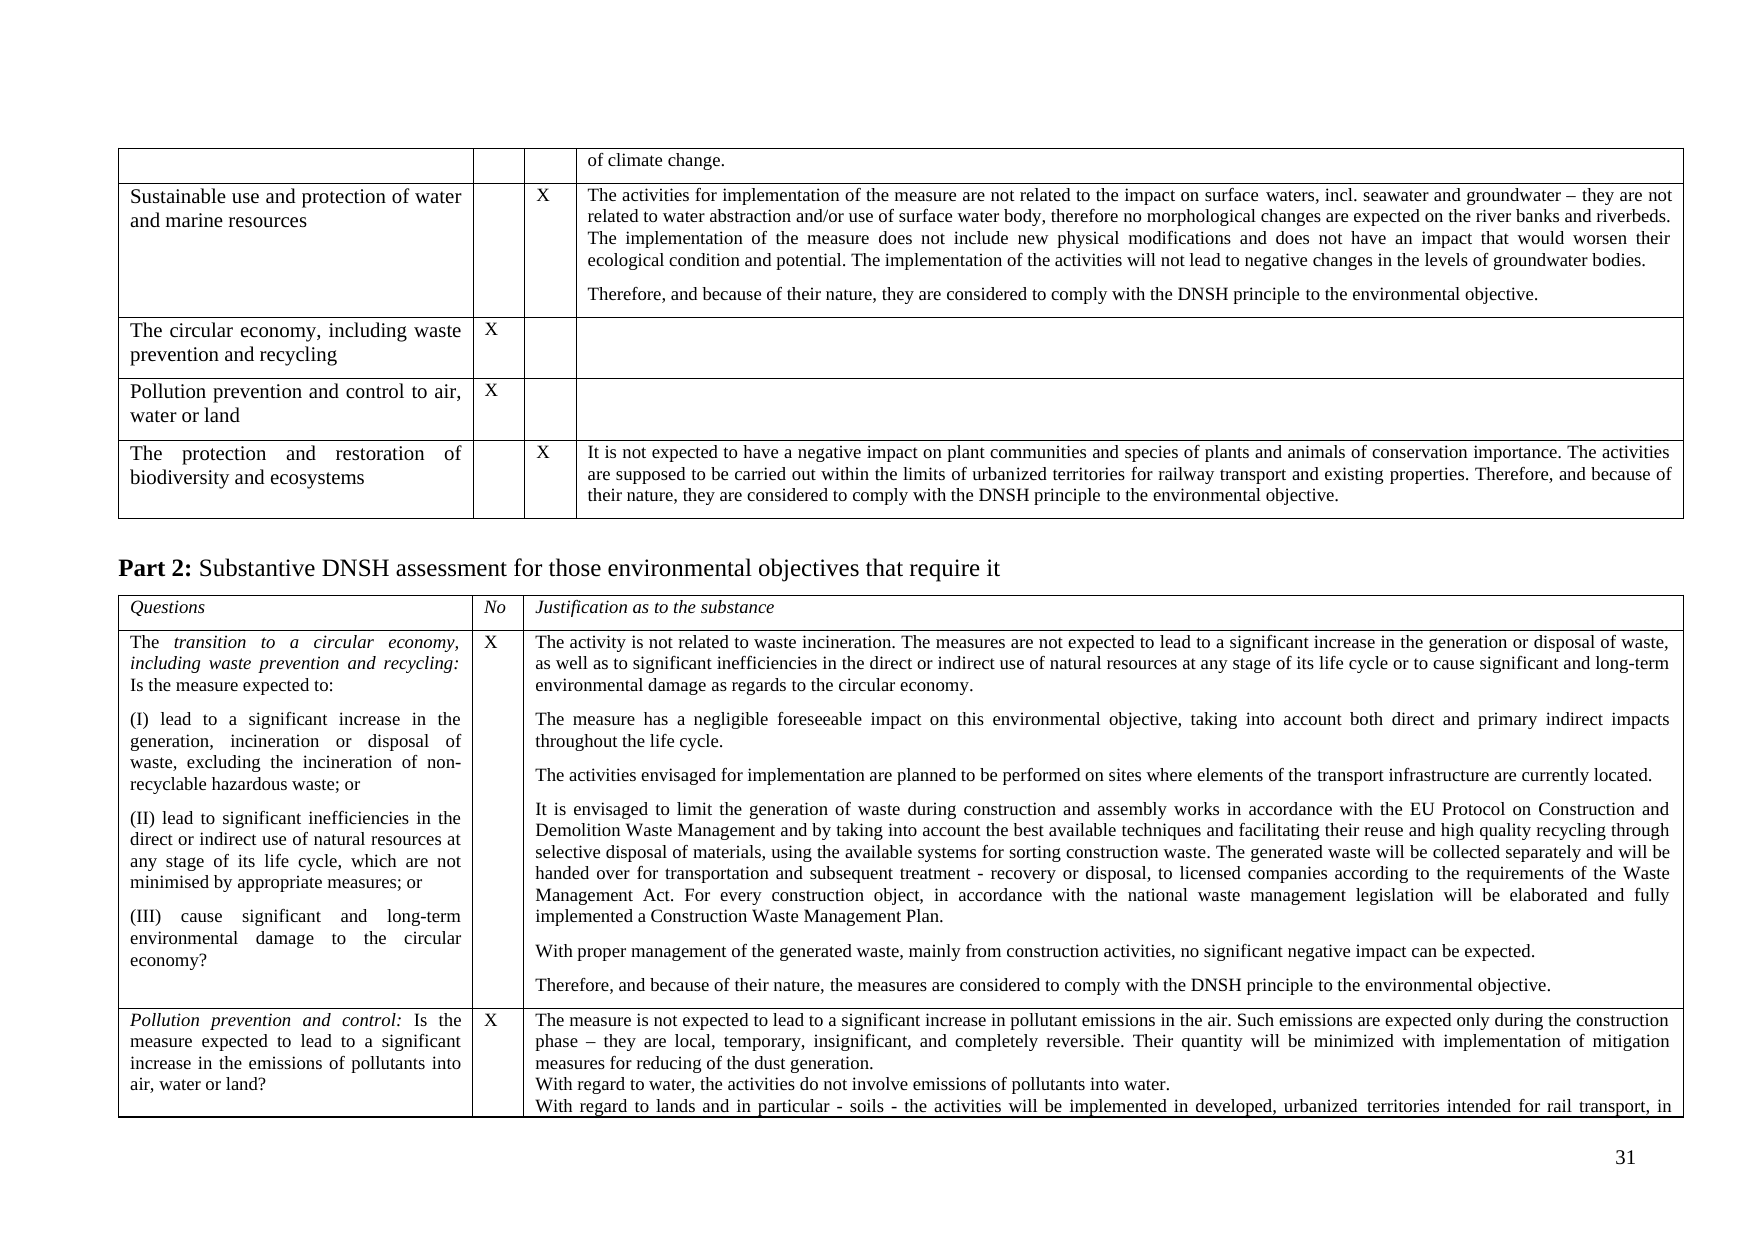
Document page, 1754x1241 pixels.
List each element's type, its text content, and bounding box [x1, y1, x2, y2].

table_cell Х [525, 184, 576, 317]
table_cell Х [473, 1009, 523, 1116]
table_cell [577, 149, 1683, 183]
table_cell The protection and restoration of biodiversity and ecosystems [119, 441, 473, 518]
table_cell Pollution prevention and control to air, water or land [119, 379, 473, 440]
table_cell [577, 379, 1683, 440]
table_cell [119, 1009, 472, 1116]
table_cell [474, 149, 524, 183]
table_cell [524, 1009, 1683, 1116]
table_header Justification as to the substance [524, 596, 1683, 630]
table_cell Х [474, 379, 524, 440]
table_cell Х [525, 149, 576, 183]
table_cell [474, 441, 524, 518]
table_cell The transition to a circular economy, including waste prevention and recycling: Is the measure expected to: (I) lead to a significant increase in the generation, incineration or disposal of waste, excluding the incineration of non-recyclable hazardous waste; or (II) lead to significant inefficiencies in the direct or indirect use of natural resources at any stage of its life cycle, which are not minimised by appropriate measures; or (III) cause significant and long-term environmental damage to the circular economy? [119, 631, 472, 1008]
table_header No [473, 596, 523, 630]
table_cell Х [473, 631, 523, 1008]
table_cell [525, 318, 576, 378]
table_header Questions [119, 596, 472, 630]
table_cell Х [525, 441, 576, 518]
table_cell The activity is not related to waste incineration. The measures are not expected to lead to a significant increase in the generation or disposal of waste, as well as to significant inefficiencies in the direct or indirect use of natural resources at any stage of its life cycle or to cause significant and long-term environmental damage as regards to the circular economy. The measure has a negligible foreseeable impact on this environmental objective, taking into account both direct and primary indirect impacts throughout the life cycle. The activities envisaged for implementation are planned to be performed on sites where elements of the transport infrastructure are currently located. It is envisaged to limit the generation of waste during construction and assembly works in accordance with the EU Protocol on Construction and Demolition Waste Management and by taking into account the best available techniques and facilitating their reuse and high quality recycling through selective disposal of materials, using the available systems for sorting construction waste. The generated waste will be collected separately and will be handed over for transportation and subsequent treatment - recovery or disposal, to licensed companies according to the requirements of the Waste Management Act. For every construction object, in accordance with the national waste management legislation will be elaborated and fully implemented a Construction Waste Management Plan. With proper management of the generated waste, mainly from construction activities, no significant negative impact can be expected. Therefore, and because of their nature, the measures are considered to comply with the DNSH principle to the environmental objective. [524, 631, 1683, 1008]
table_cell Sustainable use and protection of water and marine resources [119, 184, 473, 317]
text Part 2: Substantive DNSH assessment for those environmental objectives that require it [118, 553, 1636, 582]
table_cell [577, 318, 1683, 378]
table_cell [474, 184, 524, 317]
table_cell Х [474, 318, 524, 378]
table_cell It is not expected to have a negative impact on plant communities and species of plants and animals of conservation importance. The activities are supposed to be carried out within the limits of urbanized territories for railway transport and existing properties. Therefore, and because of their nature, they are considered to comply with the DNSH principle to the environmental objective. [577, 441, 1683, 518]
table_cell [525, 379, 576, 440]
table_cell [119, 149, 473, 183]
table_cell The circular economy, including waste prevention and recycling [119, 318, 473, 378]
table_cell The activities for implementation of the measure are not related to the impact on surface waters, incl. seawater and groundwater – they are not related to water abstraction and/or use of surface water body, therefore no morphological changes are expected on the river banks and riverbeds. The implementation of the measure does not include new physical modifications and does not have an impact that would worsen their ecological condition and potential. The implementation of the activities will not lead to negative changes in the levels of groundwater bodies. Therefore, and because of their nature, they are considered to comply with the DNSH principle to the environmental objective. [577, 184, 1683, 317]
